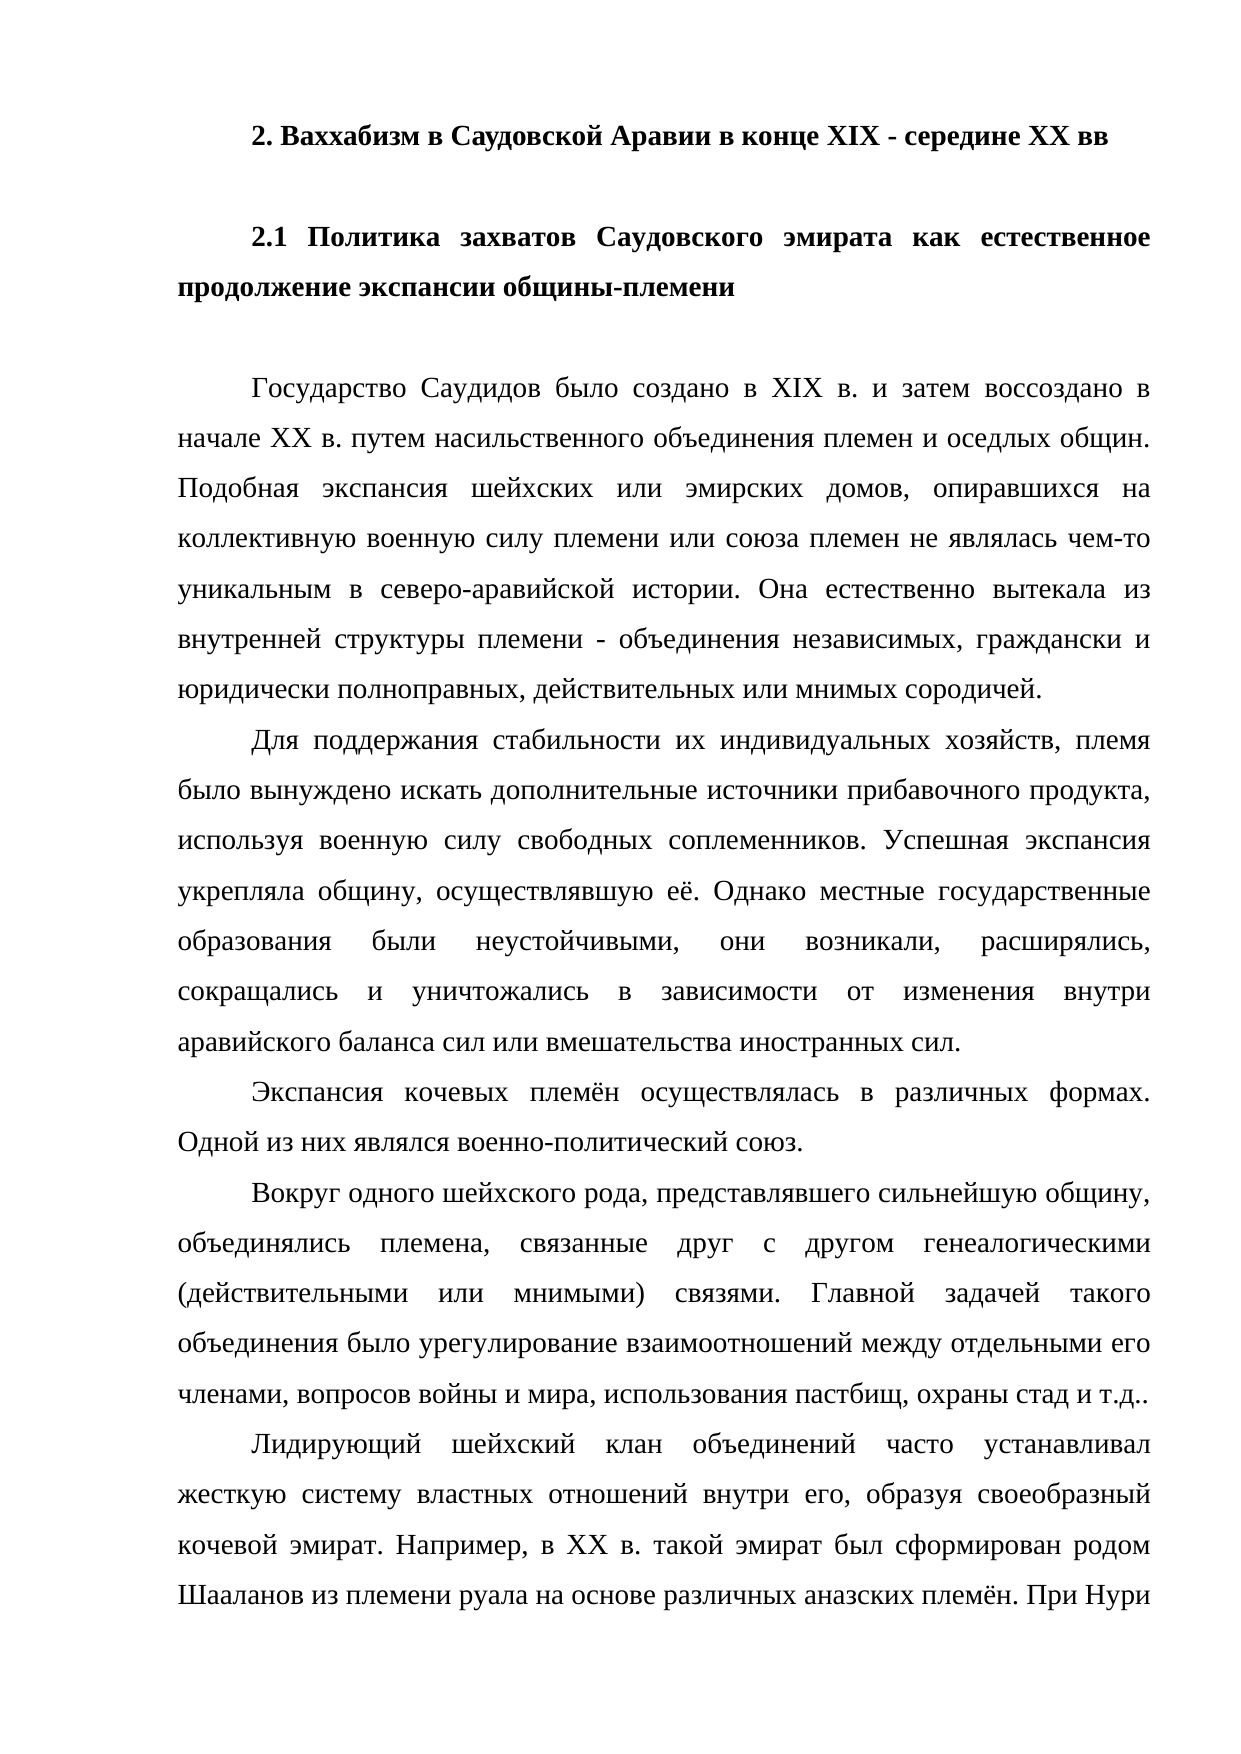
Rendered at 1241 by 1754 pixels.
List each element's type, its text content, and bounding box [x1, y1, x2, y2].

subtitle 2. Ваххабизм в Саудовской Аравии в конце XIX - середине ХХ вв [177, 118, 1152, 152]
text Для поддержания стабильности их индивидуальных хозяйств, племя было вынуждено искать дополнительные источники прибавочного продукта, используя военную силу свободных соплеменников. Успешная экспансия укрепляла общину, осуществлявшую её. Однако местные государственные образования были неустойчивыми, они возникали, расширялись, сокращались и уничтожались в зависимости от изменения внутри аравийского баланса сил или вмешательства иностранных сил. [177, 722, 1152, 1057]
text Государство Саудидов было создано в ХIХ в. и затем воссоздано в начале ХХ в. путем насильственного объединения племен и оседлых общин. Подобная экспансия шейхских или эмирских домов, опиравшихся на коллективную военную силу племени или союза племен не являлась чем-то уникальным в северо-аравийской истории. Она естественно вытекала из внутренней структуры племени - объединения независимых, граждански и юридически полноправных, действительных или мнимых сородичей. [177, 370, 1152, 705]
text Экспансия кочевых племён осуществлялась в различных формах. Одной из них являлся военно-политический союз. [177, 1074, 1152, 1158]
text Вокруг одного шейхского рода, представлявшего сильнейшую общину, объединялись племена, связанные друг с другом генеалогическими (действительными или мнимыми) связями. Главной задачей такого объединения было урегулирование взаимоотношений между отдельными его членами, вопросов войны и мира, использования пастбищ, охраны стад и т.д.. [177, 1175, 1152, 1409]
subtitle 2.1 Политика захватов Саудовского эмирата как естественное продолжение экспансии общины-племени [177, 219, 1152, 303]
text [177, 1426, 1152, 1611]
